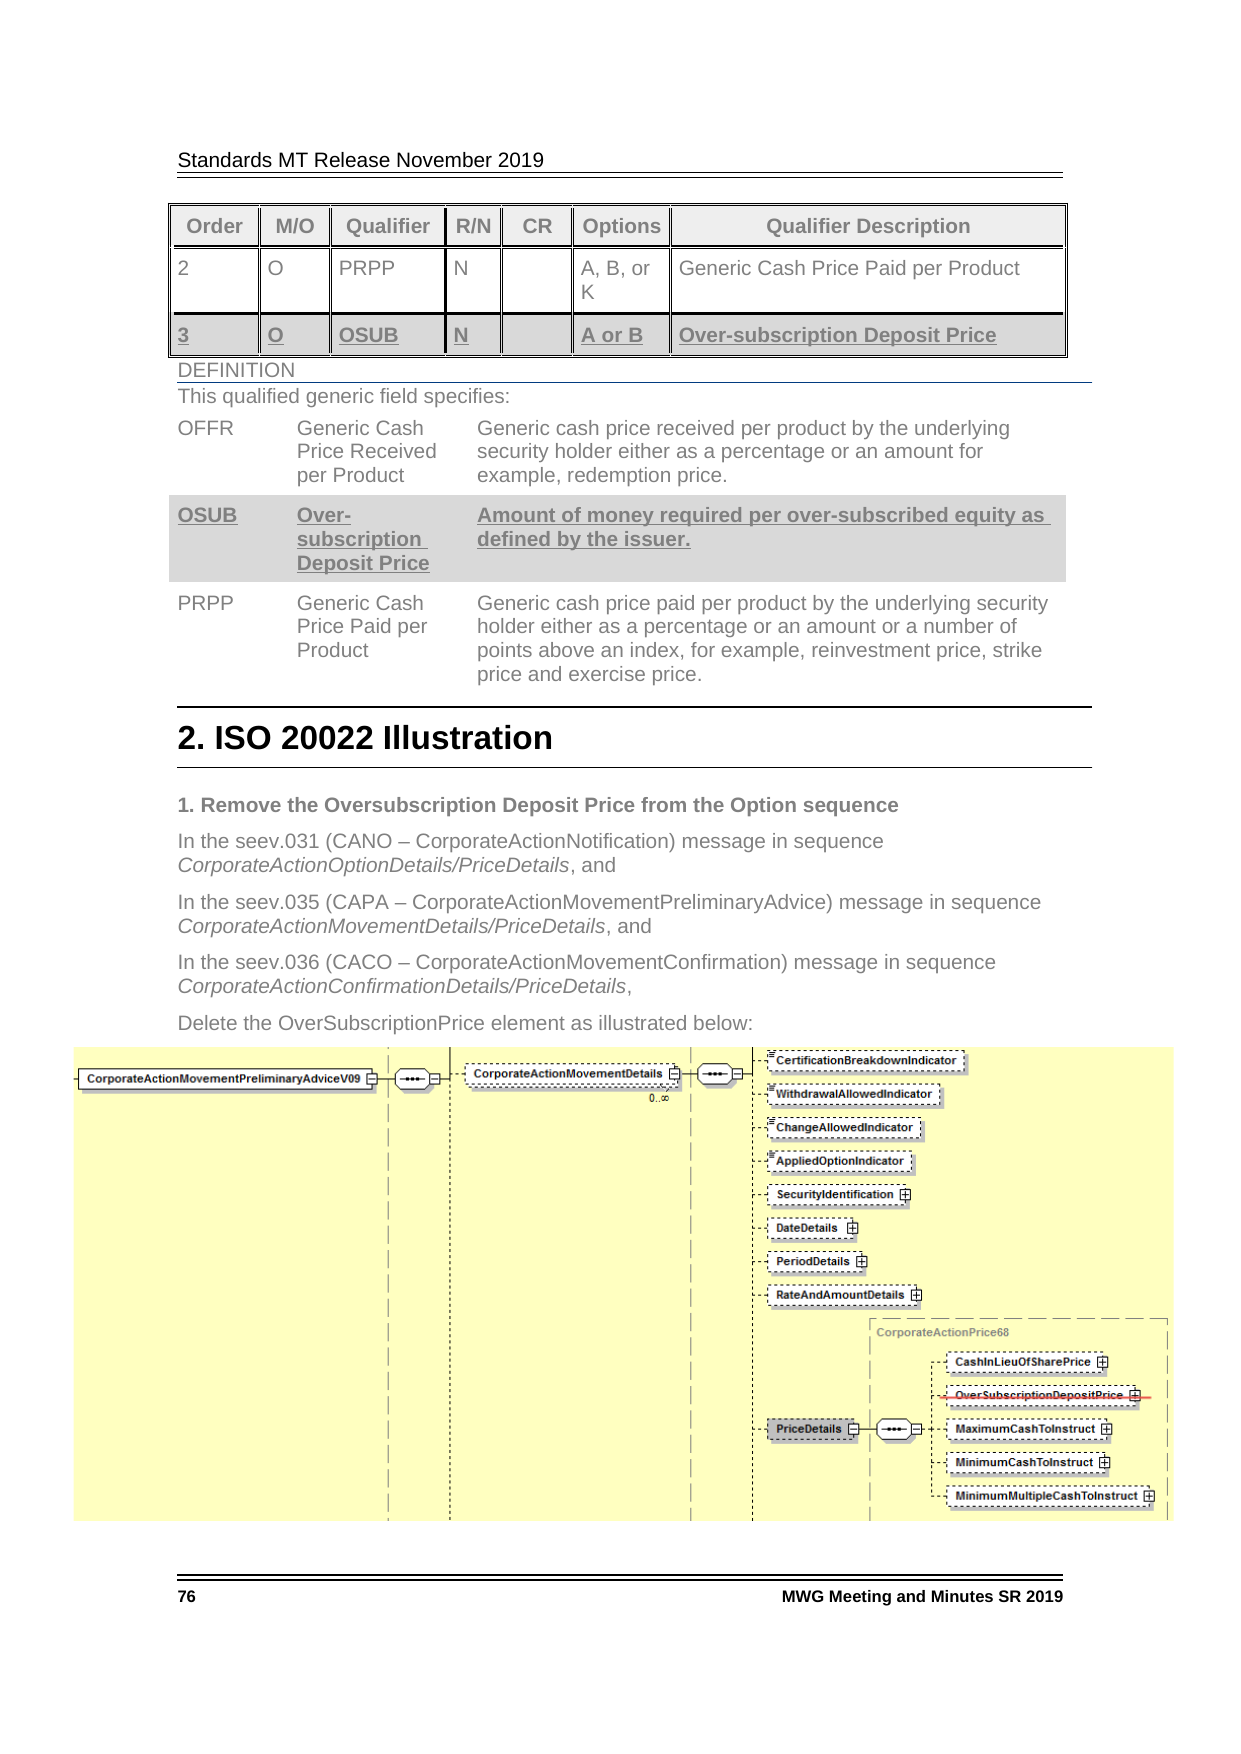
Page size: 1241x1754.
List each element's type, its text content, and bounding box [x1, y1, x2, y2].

text In the seev.036 (CACO – CorporateActionMovementConfirmation) message in sequence CorporateActionConfirmationDetails/PriceDetails, [177, 950, 1092, 998]
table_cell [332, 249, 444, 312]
text In the seev.035 (CAPA – CorporateActionMovementPreliminaryAdvice) message in sequence CorporateActionMovementDetails/PriceDetails, and [177, 890, 1092, 938]
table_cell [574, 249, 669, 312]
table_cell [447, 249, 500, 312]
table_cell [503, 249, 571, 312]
picture [73, 1047, 1174, 1521]
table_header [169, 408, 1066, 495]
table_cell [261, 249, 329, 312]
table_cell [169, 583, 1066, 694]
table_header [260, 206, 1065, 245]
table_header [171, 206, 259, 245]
text 2. ISO 20022 Illustration [177, 708, 1092, 767]
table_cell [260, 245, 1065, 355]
text 1. Remove the Oversubscription Deposit Price from the Option sequence [177, 793, 1092, 817]
text DEFINITION [177, 358, 1092, 382]
text Delete the OverSubscriptionPrice element as illustrated below: [177, 1011, 1092, 1034]
text In the seev.031 (CANO – CorporateActionNotification) message in sequence CorporateActionOptionDetails/PriceDetails, and [177, 829, 1092, 877]
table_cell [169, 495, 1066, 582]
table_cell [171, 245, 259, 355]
text This qualified generic field specifies: [177, 383, 1092, 407]
